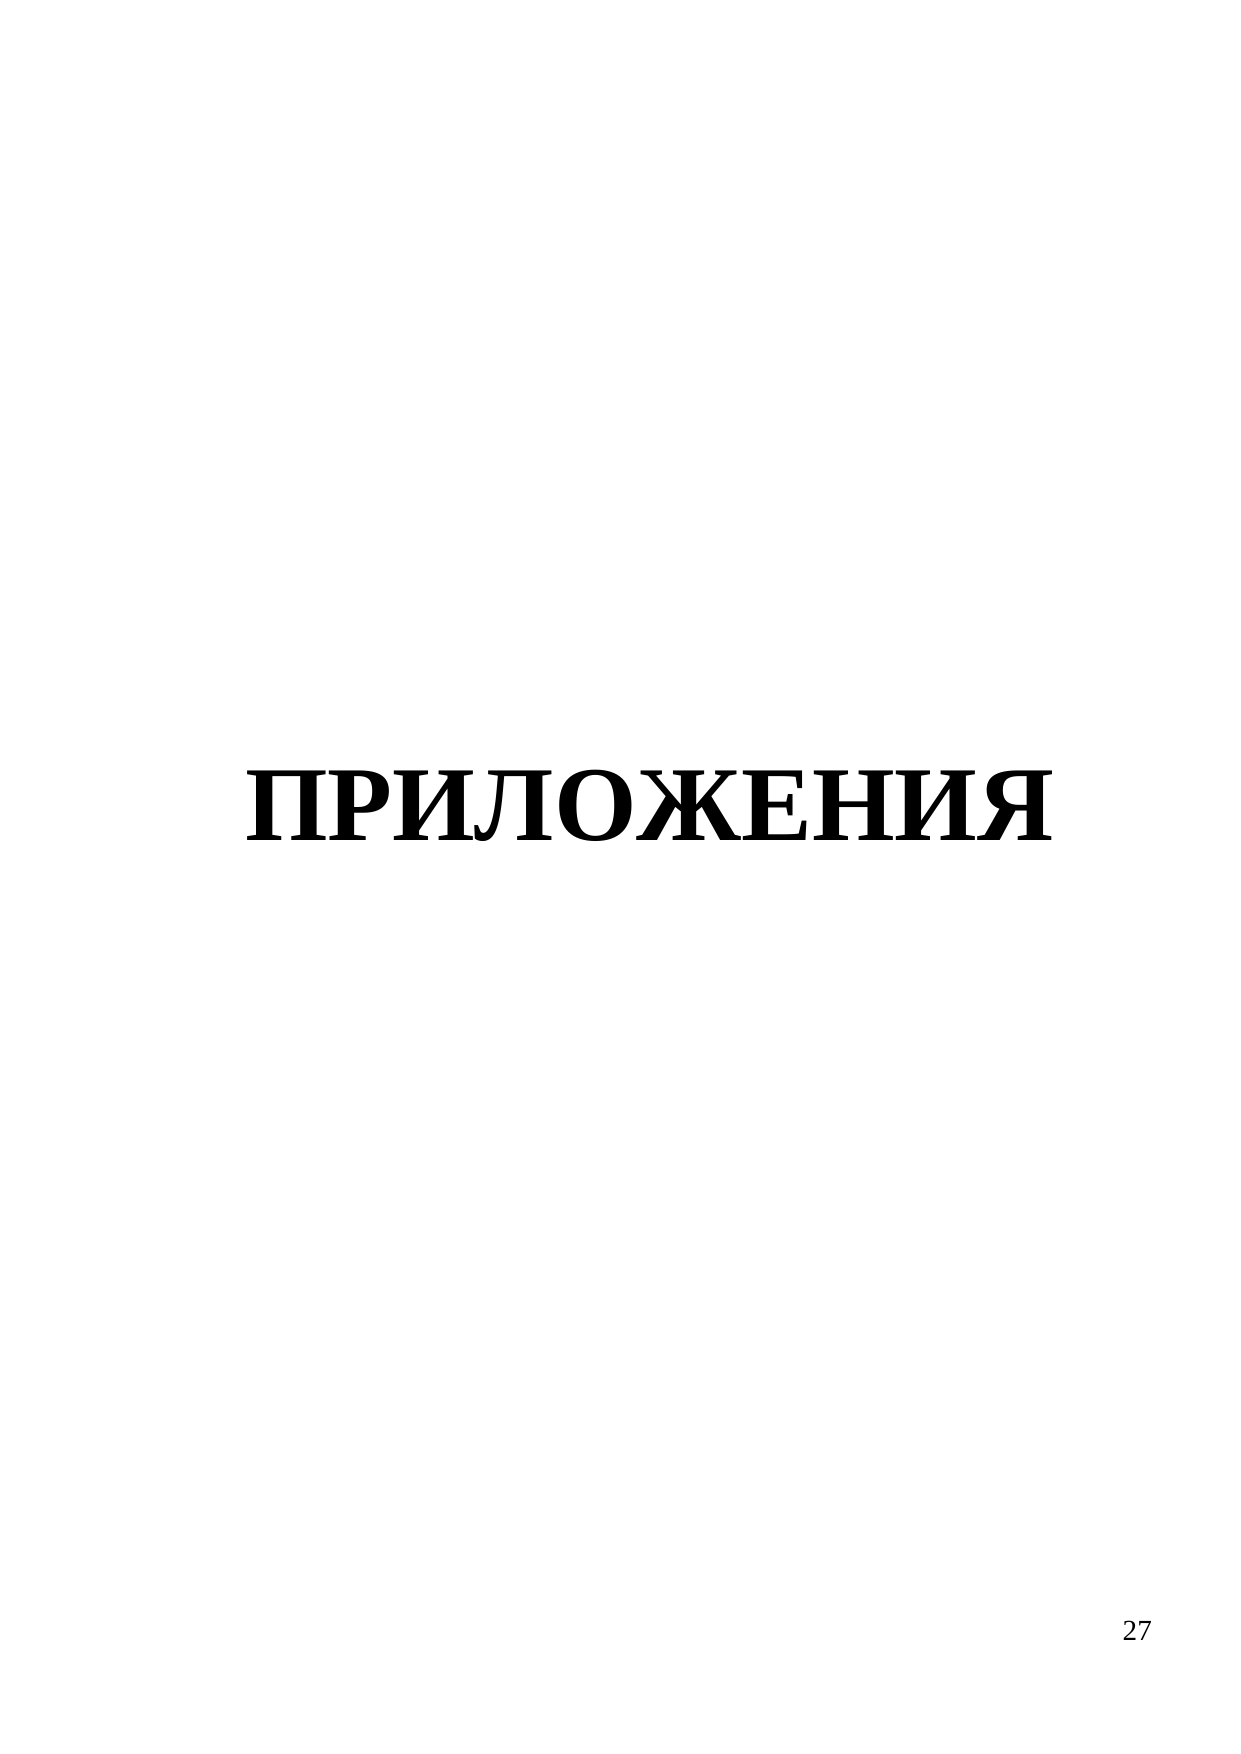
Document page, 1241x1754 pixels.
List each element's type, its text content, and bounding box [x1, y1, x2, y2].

text ПРИЛОЖЕНИЯ [148, 741, 1152, 863]
